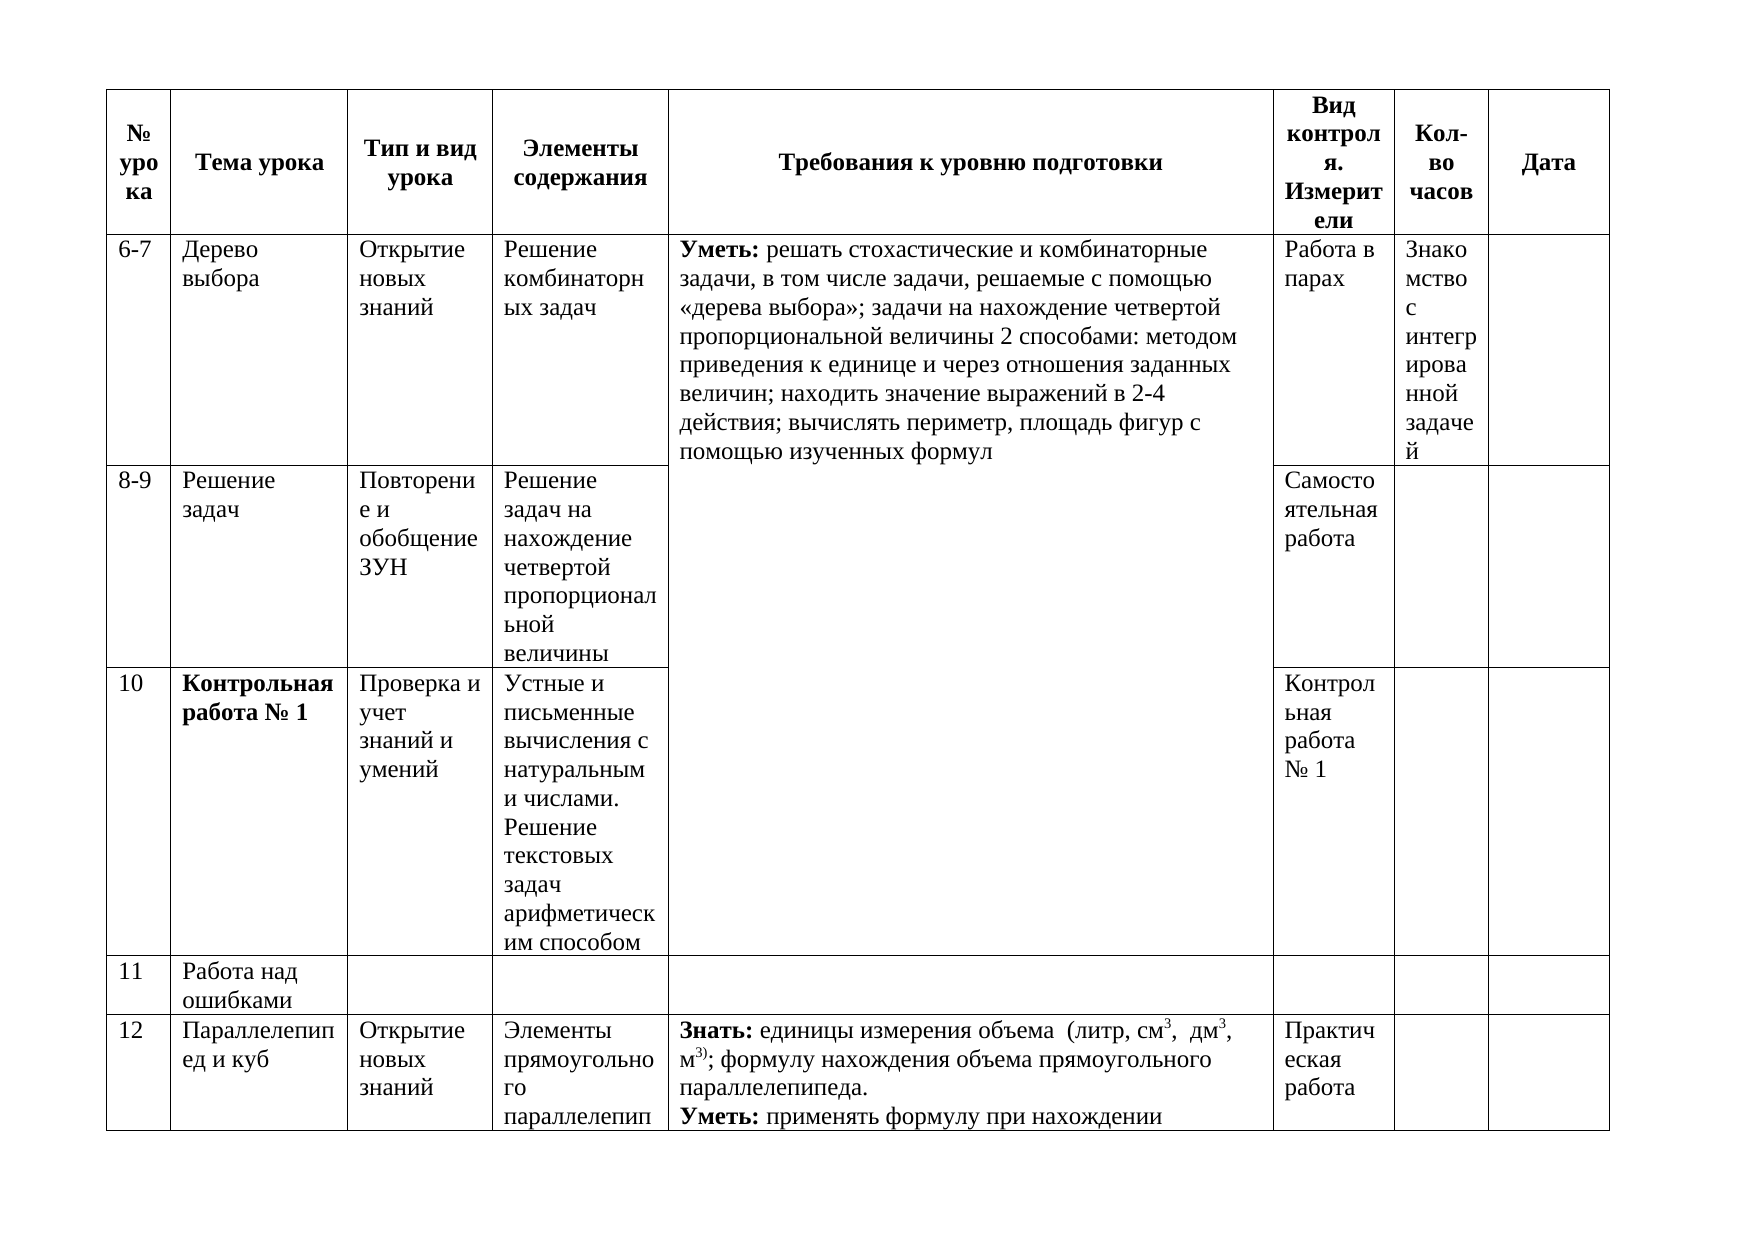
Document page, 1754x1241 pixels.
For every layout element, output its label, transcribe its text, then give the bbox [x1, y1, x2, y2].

table_cell Решение задач на нахождение четвертой пропорциональной величины [493, 466, 668, 667]
table_header Вид контроля. Измерители [1274, 90, 1394, 233]
table_cell [1395, 956, 1488, 1014]
table_header Кол-во часов [1395, 90, 1488, 233]
table_cell Устные и письменные вычисления с натуральными числами. Решение текстовых задач арифметическим способом [493, 668, 668, 955]
table_cell [1489, 1015, 1609, 1130]
table_cell Контрольная работа № 1 [1274, 668, 1394, 955]
table_cell 10 [107, 668, 170, 955]
table_header Тип и вид урока [348, 90, 492, 233]
table_header Тема урока [171, 90, 347, 233]
table_header Элементы содержания [493, 90, 668, 233]
table_cell Проверка и учет знаний и умений [348, 668, 492, 955]
table_cell 8-9 [107, 466, 170, 667]
table_header № урока [107, 90, 170, 233]
table_cell [1395, 466, 1488, 667]
table_cell Работа в парах [1274, 235, 1394, 464]
table_cell [669, 956, 1273, 1014]
table_cell Самостоятельная работа [1274, 466, 1394, 667]
table_cell Работа над ошибками [171, 956, 347, 1014]
table_cell Решение комбинаторных задач [493, 235, 668, 464]
table_cell [1489, 668, 1609, 955]
table_cell [493, 956, 668, 1014]
table_cell Открытие новых знаний [348, 1015, 492, 1130]
table_cell [1489, 235, 1609, 464]
table_cell 6-7 [107, 235, 170, 464]
table_cell Повторение и обобщение ЗУН [348, 466, 492, 667]
table_cell 11 [107, 956, 170, 1014]
table_cell Знакомство с интегрированной задачей [1395, 235, 1488, 464]
table_cell [1489, 956, 1609, 1014]
table_cell Решение задач [171, 466, 347, 667]
table_cell Элементы прямоугольного параллелепипеда [493, 1015, 668, 1130]
table_cell [1395, 668, 1488, 955]
table_cell Параллелепипед и куб [171, 1015, 347, 1130]
table_cell 12 [107, 1015, 170, 1130]
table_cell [669, 1015, 1273, 1130]
table_header Требования к уровню подготовки [669, 90, 1273, 233]
table_cell [1395, 1015, 1488, 1130]
table_cell Открытие новых знаний [348, 235, 492, 464]
table_cell [348, 956, 492, 1014]
table_cell Дерево выбора [171, 235, 347, 464]
table_cell Практическая работа [1274, 1015, 1394, 1130]
table_cell [1489, 466, 1609, 667]
table_header Дата [1489, 90, 1609, 233]
table_cell [1274, 956, 1394, 1014]
table_cell Контрольная работа № 1 [171, 668, 347, 955]
table_cell Уметь: решать стохастические и комбинаторные задачи, в том числе задачи, решаемые с помощью «дерева выбора»; задачи на нахождение четвертой пропорциональной величины 2 способами: методом приведения к единице и через отношения заданных величин; находить значение выражений в 2-4 действия; вычислять периметр, площадь фигур с помощью изученных формул [669, 235, 1273, 955]
